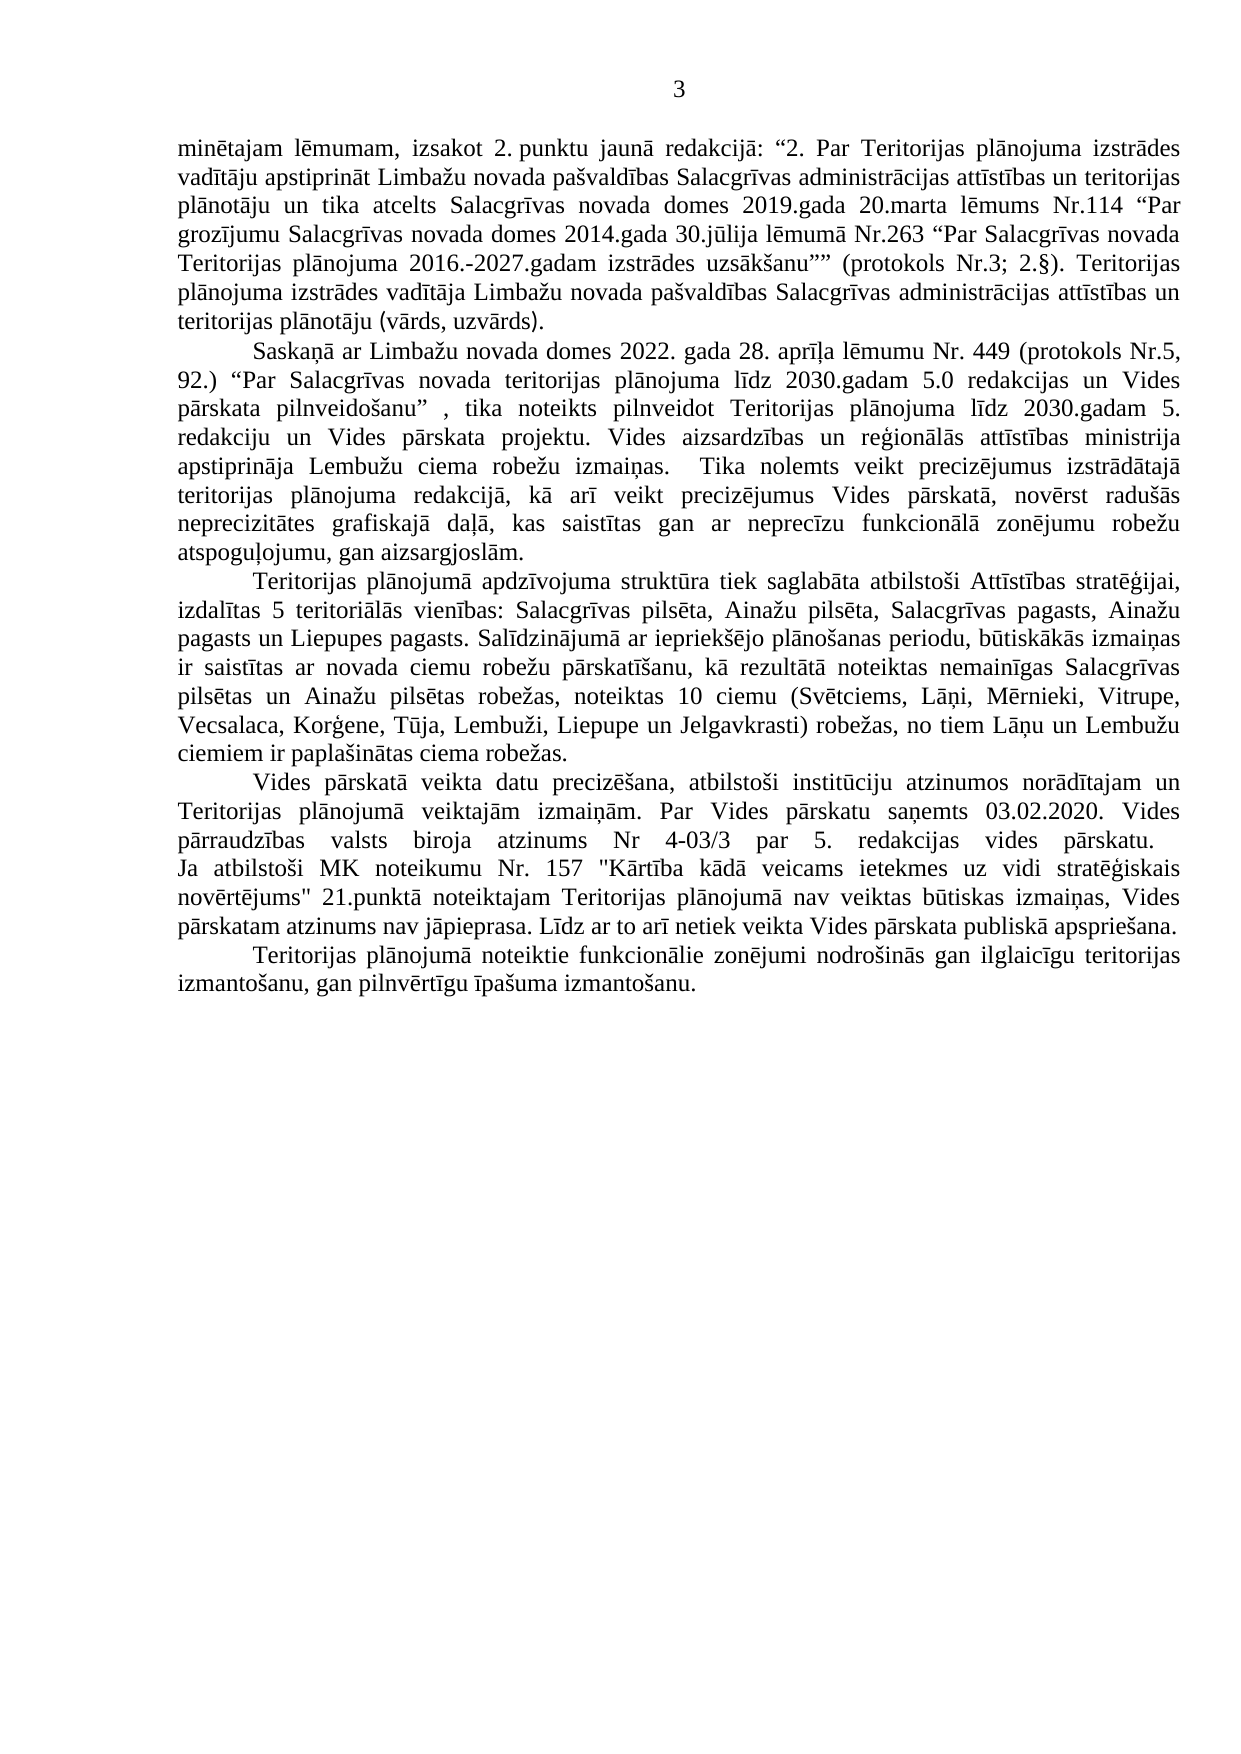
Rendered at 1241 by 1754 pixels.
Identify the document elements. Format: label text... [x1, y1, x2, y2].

text Vides pārskatā veikta datu precizēšana, atbilstoši institūciju atzinumos norādītajam un Teritorijas plānojumā veiktajām izmaiņām. Par Vides pārskatu saņemts 03.02.2020. Vides pārraudzības valsts biroja atzinums Nr 4-03/3 par 5. redakcijas vides pārskatu. Ja atbilstoši MK noteikumu Nr. 157 "Kārtība kādā veicams ietekmes uz vidi stratēģiskais novērtējums" 21.punktā noteiktajam Teritorijas plānojumā nav veiktas būtiskas izmaiņas, Vides pārskatam atzinums nav jāpieprasa. Līdz ar to arī netiek veikta Vides pārskata publiskā apspriešana. [177, 767, 1181, 940]
text Teritorijas plānojumā apdzīvojuma struktūra tiek saglabāta atbilstoši Attīstības stratēģijai, izdalītas 5 teritoriālās vienības: Salacgrīvas pilsēta, Ainažu pilsēta, Salacgrīvas pagasts, Ainažu pagasts un Liepupes pagasts. Salīdzinājumā ar iepriekšējo plānošanas periodu, būtiskākās izmaiņas ir saistītas ar novada ciemu robežu pārskatīšanu, kā rezultātā noteiktas nemainīgas Salacgrīvas pilsētas un Ainažu pilsētas robežas, noteiktas 10 ciemu (Svētciems, Lāņi, Mērnieki, Vitrupe, Vecsalaca, Korģene, Tūja, Lembuži, Liepupe un Jelgavkrasti) robežas, no tiem Lāņu un Lembužu ciemiem ir paplašinātas ciema robežas. [177, 566, 1181, 767]
text Teritorijas plānojumā noteiktie funkcionālie zonējumi nodrošinās gan ilglaicīgu teritorijas izmantošanu, gan pilnvērtīgu īpašuma izmantošanu. [177, 940, 1181, 997]
text Saskaņā ar Limbažu novada domes 2022. gada 28. aprīļa lēmumu Nr. 449 (protokols Nr.5, 92.) “Par Salacgrīvas novada teritorijas plānojuma līdz 2030.gadam 5.0 redakcijas un Vides pārskata pilnveidošanu” , tika noteikts pilnveidot Teritorijas plānojuma līdz 2030.gadam 5. redakciju un Vides pārskata projektu. Vides aizsardzības un reģionālās attīstības ministrija apstiprināja Lembužu ciema robežu izmaiņas. Tika nolemts veikt precizējumus izstrādātajā teritorijas plānojuma redakcijā, kā arī veikt precizējumus Vides pārskatā, novērst radušās neprecizitātes grafiskajā daļā, kas saistītas gan ar neprecīzu funkcionālā zonējumu robežu atspoguļojumu, gan aizsargjoslām. [177, 336, 1181, 566]
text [177, 133, 1181, 336]
